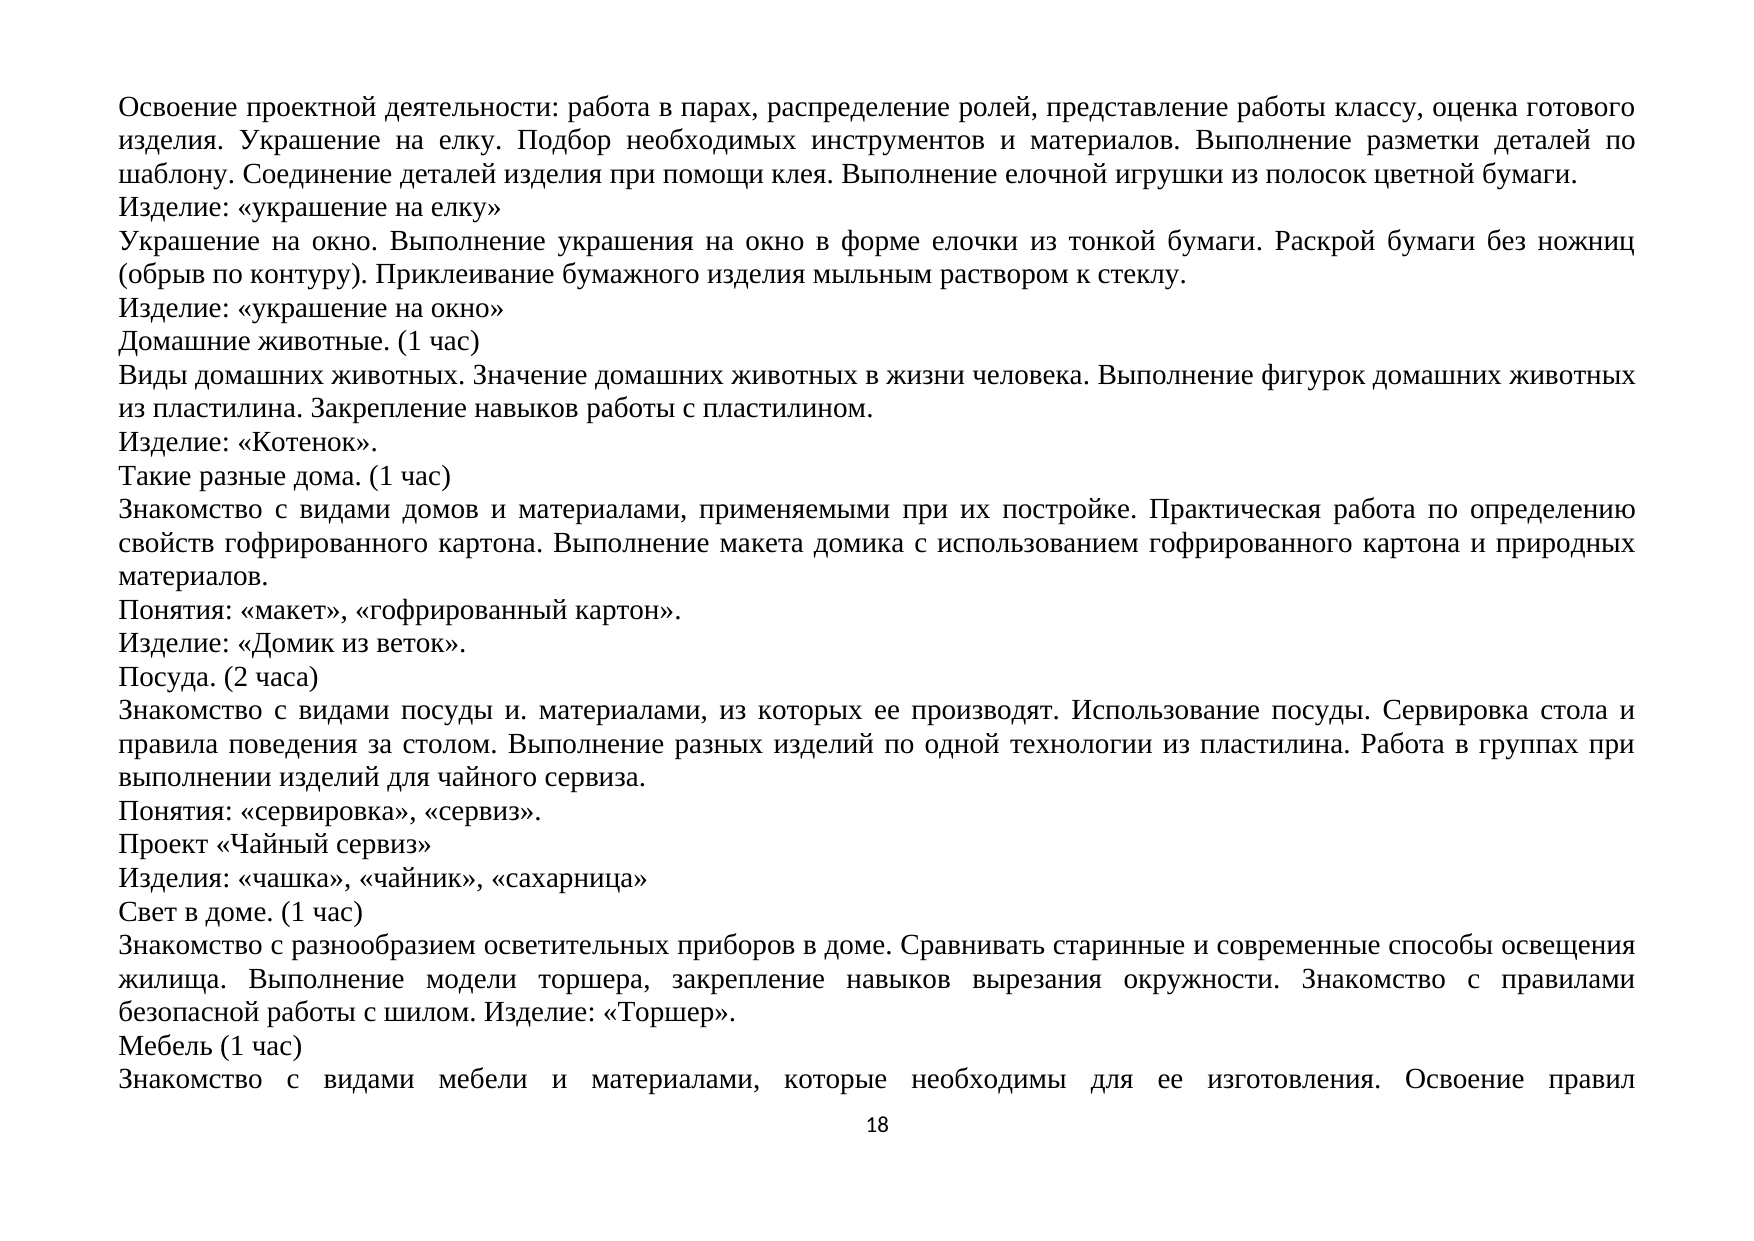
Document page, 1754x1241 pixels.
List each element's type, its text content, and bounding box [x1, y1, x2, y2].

text Виды домашних животных. Значение домашних животных в жизни человека. Выполнение фигурок домашних животных из пластилина. Закрепление навыков работы с пластилином. [118, 357, 1636, 424]
text Изделие: «Домик из веток». [118, 625, 1636, 659]
text Изделие: «украшение на окно» [118, 290, 1636, 323]
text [118, 1061, 1636, 1095]
text Свет в доме. (1 час) [118, 894, 1636, 927]
text Украшение на окно. Выполнение украшения на окно в форме елочки из тонкой бумаги. Раскрой бумаги без ножниц (обрыв по контуру). Приклеивание бумажного изделия мыльным раствором к стеклу. [118, 223, 1636, 290]
text Посуда. (2 часа) [118, 659, 1636, 692]
text Такие разные дома. (1 час) [118, 458, 1636, 491]
text Понятия: «макет», «гофрированный картон». [118, 592, 1636, 625]
text Изделие: «Котенок». [118, 424, 1636, 458]
text Знакомство с видами домов и материалами, применяемыми при их постройке. Практическая работа по определению свойств гофрированного картона. Выполнение макета домика с использованием гофрированного картона и природных материалов. [118, 491, 1636, 592]
text Понятия: «сервировка», «сервиз». [118, 793, 1636, 827]
text Освоение проектной деятельности: работа в парах, распределение ролей, представление работы классу, оценка готового изделия. Украшение на елку. Подбор необходимых инструментов и материалов. Выполнение разметки деталей по шаблону. Соединение деталей изделия при помощи клея. Выполнение елочной игрушки из полосок цветной бумаги. [118, 89, 1636, 189]
text Изделия: «чашка», «чайник», «сахарница» [118, 860, 1636, 894]
text Знакомство с видами посуды и. материалами, из которых ее производят. Использование посуды. Сервировка стола и правила поведения за столом. Выполнение разных изделий по одной технологии из пластилина. Работа в группах при выполнении изделий для чайного сервиза. [118, 692, 1636, 793]
text Знакомство с разнообразием осветительных приборов в доме. Сравнивать старинные и современные способы освещения жилища. Выполнение модели торшера, закрепление навыков вырезания окружности. Знакомство с правилами безопасной работы с шилом. Изделие: «Торшер». [118, 927, 1636, 1028]
text Домашние животные. (1 час) [118, 323, 1636, 357]
text Изделие: «украшение на елку» [118, 189, 1636, 223]
text Проект «Чайный сервиз» [118, 827, 1636, 860]
text Мебель (1 час) [118, 1028, 1636, 1061]
